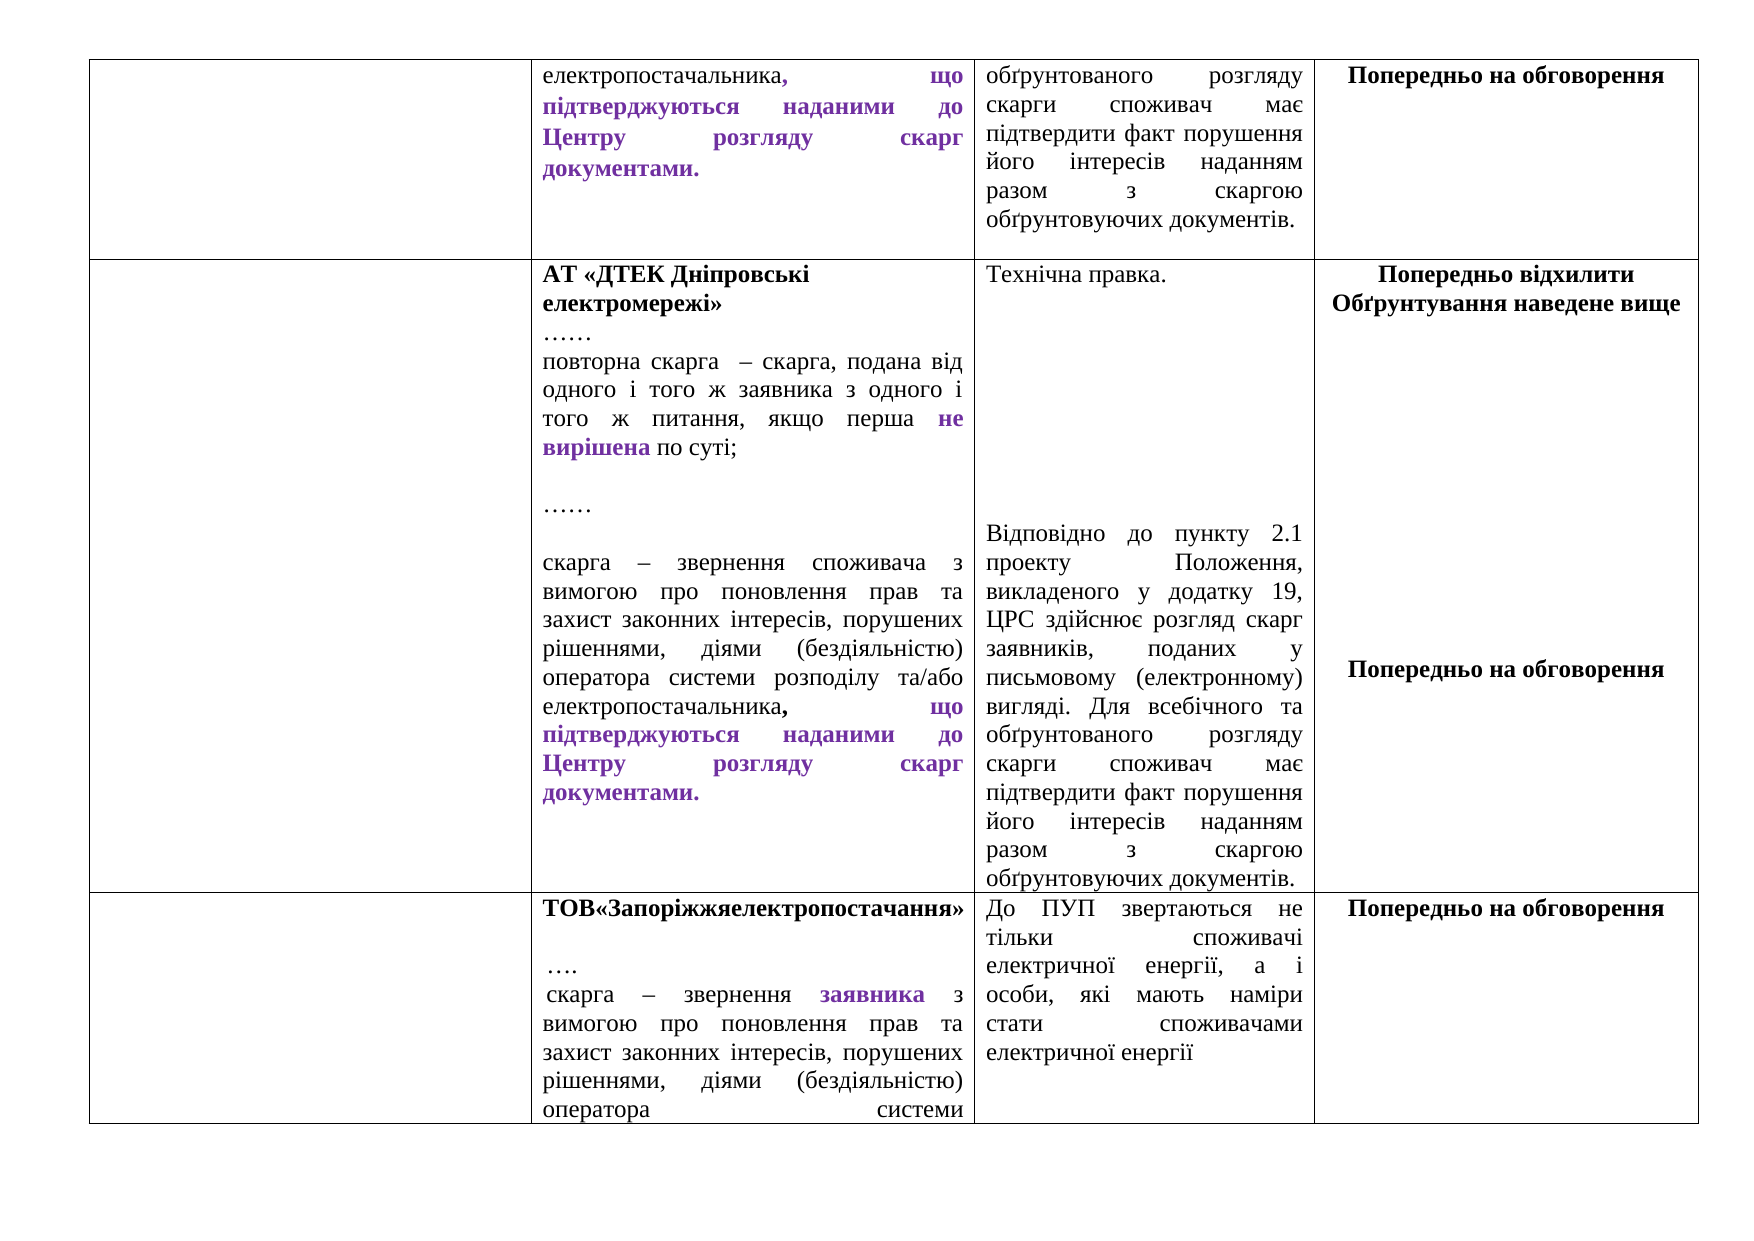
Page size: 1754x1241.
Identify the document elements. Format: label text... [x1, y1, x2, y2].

table_cell [90, 260, 531, 892]
table_cell [90, 893, 531, 1123]
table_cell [975, 60, 1314, 258]
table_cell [532, 893, 974, 1123]
table_cell Попередньо відхилити Обґрунтування наведене вище Попередньо на обговорення [1315, 260, 1698, 892]
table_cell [1315, 893, 1698, 1123]
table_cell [975, 893, 1314, 1123]
table_cell [90, 60, 531, 258]
table_cell АТ «ДТЕК Дніпровські електромережі» …… повторна скарга – скарга, подана від одного і того ж заявника з одного і того ж питання, якщо перша не вирішена по суті; …… скарга – звернення споживача з вимогою про поновлення прав та захист законних інтересів, порушених рішеннями, діями (бездіяльністю) оператора системи розподілу та/або електропостачальника, що підтверджуються наданими до Центру розгляду скарг документами. [532, 260, 974, 892]
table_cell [532, 60, 974, 258]
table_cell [1315, 60, 1698, 258]
